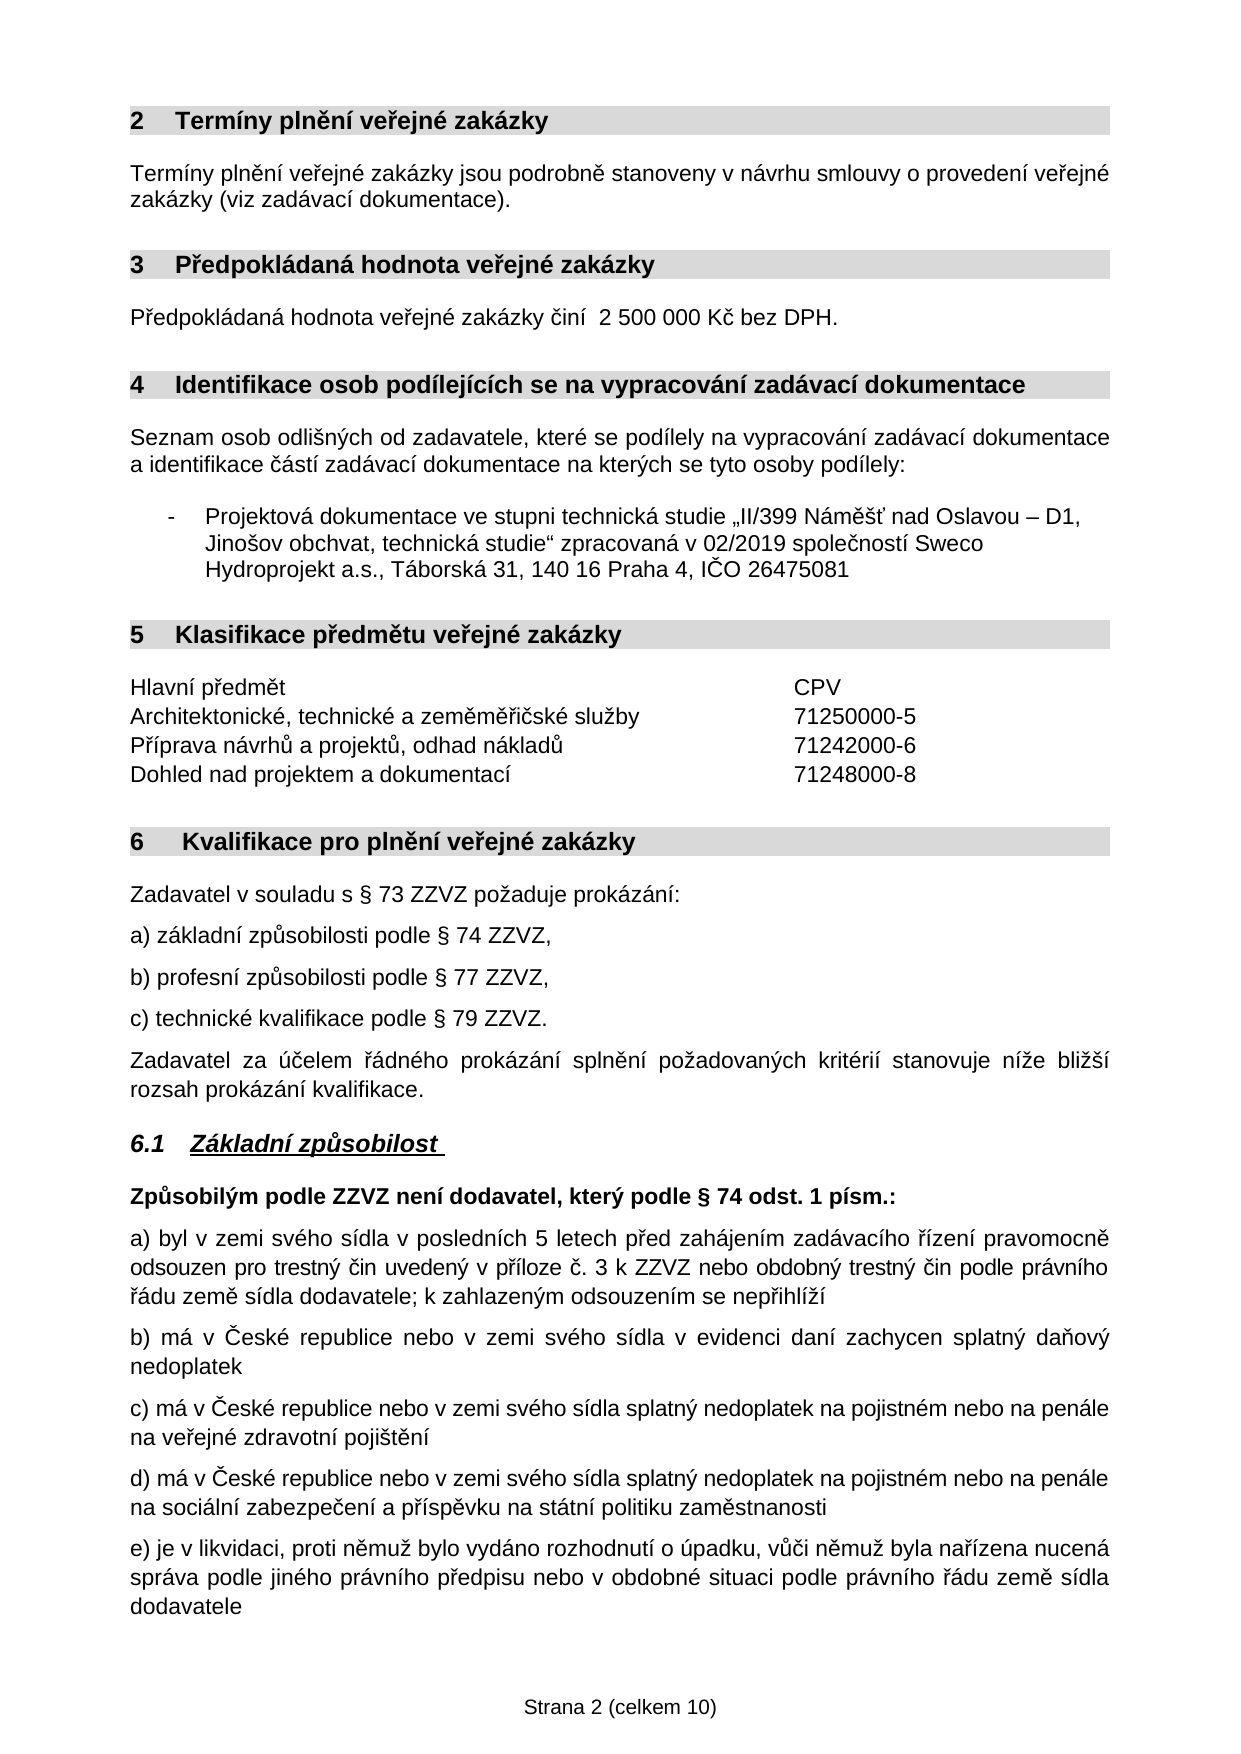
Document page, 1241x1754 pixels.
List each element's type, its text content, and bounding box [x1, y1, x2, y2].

text a) byl v zemi svého sídla v posledních 5 letech před zahájením zadávacího řízení pravomocně odsouzen pro trestný čin uvedený v příloze č. 3 k ZZVZ nebo obdobný trestný čin podle právního řádu země sídla dodavatele; k zahlazeným odsouzením se nepřihlíží [130, 1225, 1110, 1309]
text Způsobilým podle ZZVZ není dodavatel, který podle § 74 odst. 1 písm.: [130, 1183, 1110, 1209]
text b) profesní způsobilosti podle § 77 ZZVZ, [130, 964, 1110, 990]
subtitle Termíny plnění veřejné zakázky [130, 106, 1110, 135]
text Zadavatel v souladu s § 73 ZZVZ požaduje prokázání: [130, 881, 1110, 907]
subtitle Předpokládaná hodnota veřejné zakázky [130, 250, 1110, 279]
text a) základní způsobilosti podle § 74 ZZVZ, [130, 922, 1110, 948]
text Hlavní předmět CPV [130, 674, 1110, 700]
list Projektová dokumentace ve stupni technická studie „II/399 Náměšť nad Oslavou – D1, Jinošov obchvat, technická studie“ zpracovaná v 02/2019 společností Sweco Hydroprojekt a.s., Táborská 31, 140 16 Praha 4, IČO 26475081 [167, 503, 1110, 582]
text e) je v likvidaci, proti němuž bylo vydáno rozhodnutí o úpadku, vůči němuž byla nařízena nucená správa podle jiného právního předpisu nebo v obdobné situaci podle právního řádu země sídla dodavatele [130, 1535, 1110, 1619]
text c) technické kvalifikace podle § 79 ZZVZ. [130, 1005, 1110, 1031]
text c) má v České republice nebo v zemi svého sídla splatný nedoplatek na pojistném nebo na penále na veřejné zdravotní pojištění [130, 1394, 1110, 1450]
subtitle Klasifikace předmětu veřejné zakázky [130, 620, 1110, 649]
text Příprava návrhů a projektů, odhad nákladů 71242000-6 [130, 732, 1110, 758]
title Seznam osob odlišných od zadavatele, které se podílely na vypracování zadávací dokumentace a identifikace částí zadávací dokumentace na kterých se tyto osoby podílely: [130, 424, 1110, 477]
text d) má v České republice nebo v zemi svého sídla splatný nedoplatek na pojistném nebo na penále na sociální zabezpečení a příspěvku na státní politiku zaměstnanosti [130, 1465, 1110, 1520]
text Předpokládaná hodnota veřejné zakázky činí 2 500 000 Kč bez DPH. [130, 304, 1110, 330]
text Dohled nad projektem a dokumentací 71248000-8 [130, 761, 1110, 787]
text Architektonické, technické a zeměměřičské služby 71250000-5 [130, 703, 1110, 729]
subtitle Kvalifikace pro plnění veřejné zakázky [130, 827, 1110, 856]
text b) má v České republice nebo v zemi svého sídla v evidenci daní zachycen splatný daňový nedoplatek [130, 1324, 1110, 1379]
text Zadavatel za účelem řádného prokázání splnění požadovaných kritérií stanovuje níže bližší rozsah prokázání kvalifikace. [130, 1047, 1110, 1102]
subtitle Identifikace osob podílejících se na vypracování zadávací dokumentace [130, 371, 1110, 399]
subtitle Základní způsobilost [130, 1129, 1110, 1158]
text Termíny plnění veřejné zakázky jsou podrobně stanoveny v návrhu smlouvy o provedení veřejné zakázky (viz zadávací dokumentace). [130, 160, 1110, 213]
